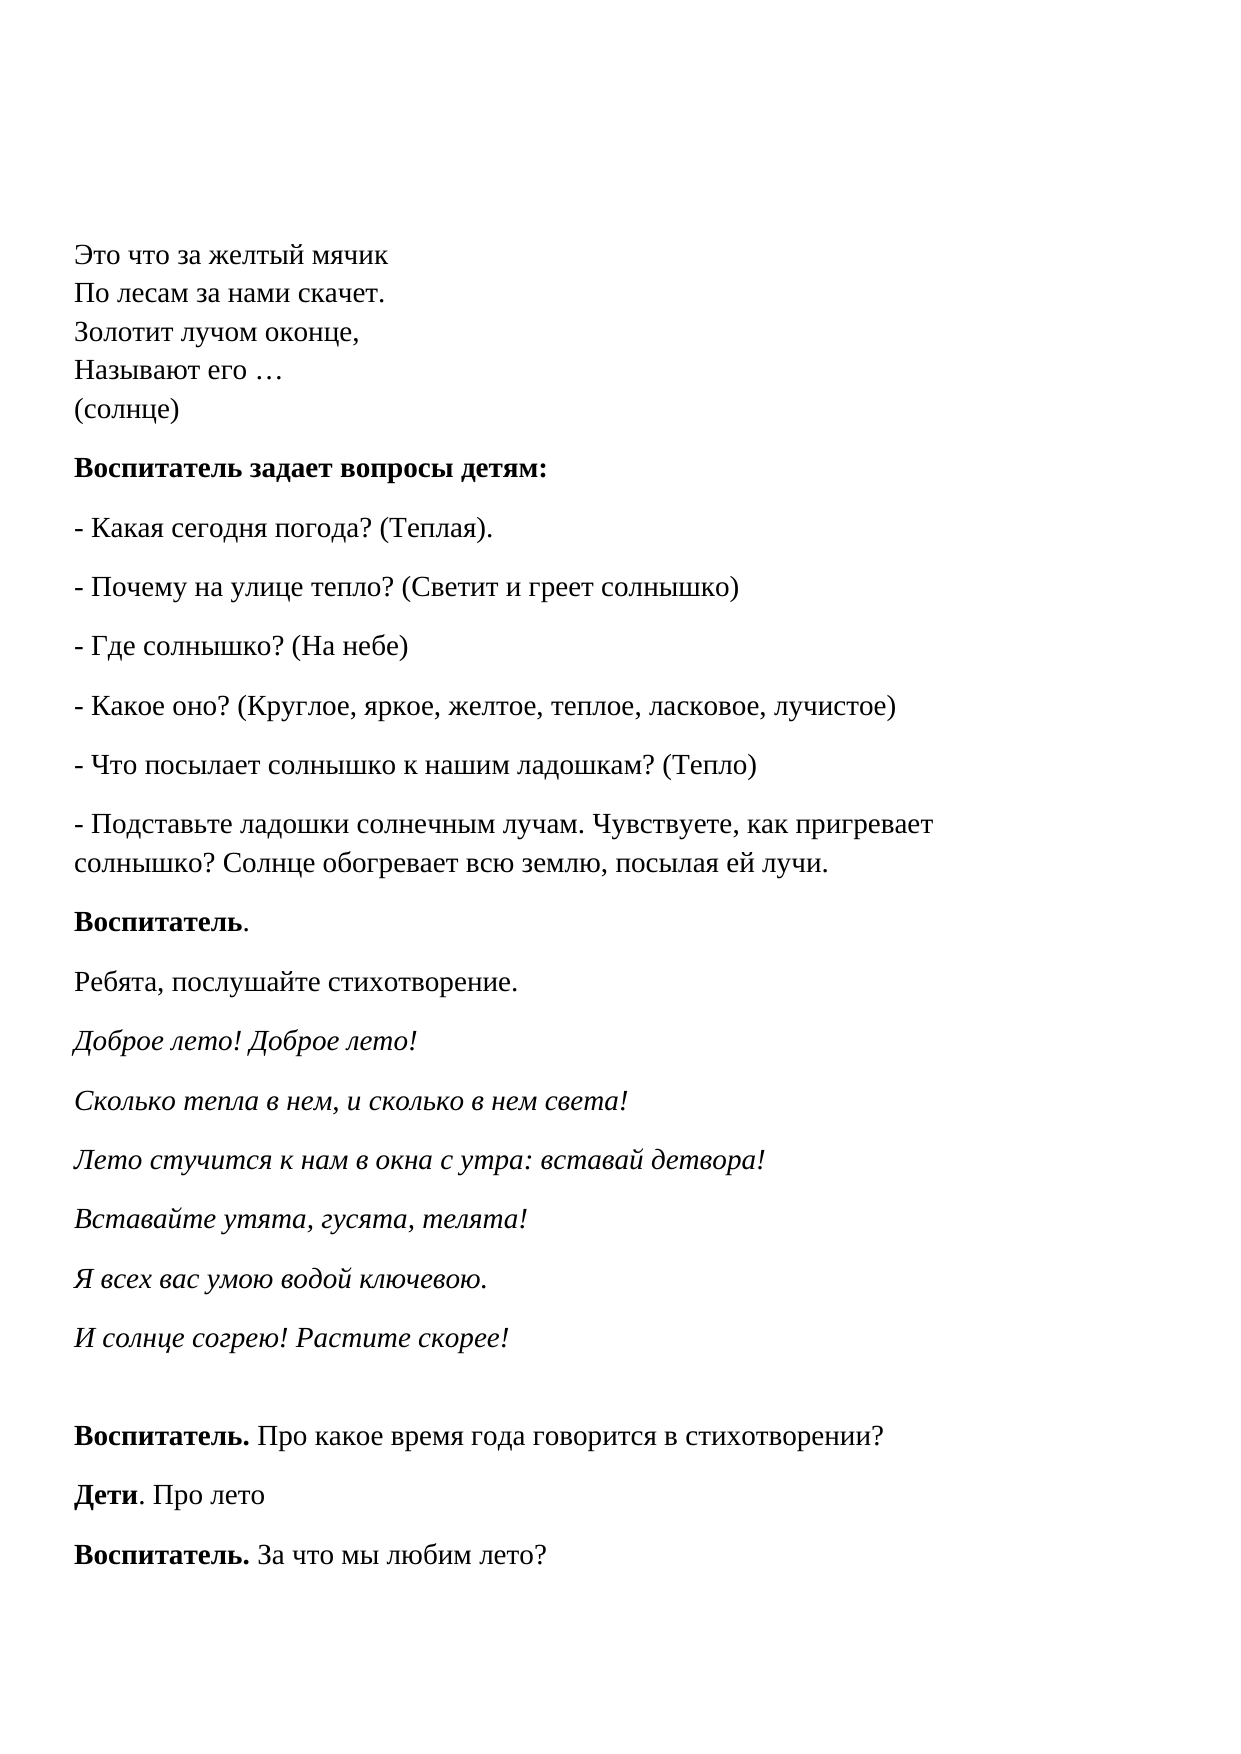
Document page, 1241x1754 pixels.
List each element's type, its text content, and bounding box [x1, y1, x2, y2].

text Лето стучится к нам в окна с утра: вставай детвора! [74, 1142, 1034, 1176]
text Это что за желтый мячик По лесам за нами скачет. Золотит лучом оконце, Называют его … (солнце) [74, 237, 1034, 424]
text Воспитатель задает вопросы детям: [74, 450, 1034, 484]
text Вставайте утята, гусята, телята! [74, 1201, 1034, 1235]
text Доброе лето! Доброе лето! [74, 1023, 1034, 1057]
text Дети. Про лето [74, 1477, 1034, 1511]
text Воспитатель. [74, 904, 1034, 938]
text - Какая сегодня погода? (Теплая). [74, 510, 1034, 543]
text - Почему на улице тепло? (Светит и греет солнышко) [74, 569, 1034, 603]
text Сколько тепла в нем, и сколько в нем света! [74, 1083, 1034, 1116]
text - Что посылает солнышко к нашим ладошкам? (Тепло) [74, 747, 1034, 781]
text Ребята, послушайте стихотворение. [74, 964, 1034, 997]
text Воспитатель. За что мы любим лето? [74, 1537, 1034, 1570]
text И солнце согрею! Растите скорее! [74, 1320, 1034, 1354]
text Я всех вас умою водой ключевою. [74, 1261, 1034, 1294]
text - Где солнышко? (На небе) [74, 628, 1034, 662]
text - Какое оно? (Круглое, яркое, желтое, теплое, ласковое, лучистое) [74, 688, 1034, 721]
text Воспитатель. Про какое время года говорится в стихотворении? [74, 1379, 1034, 1452]
text - Подставьте ладошки солнечным лучам. Чувствуете, как пригревает солнышко? Солнце обогревает всю землю, посылая ей лучи. [74, 807, 1034, 879]
